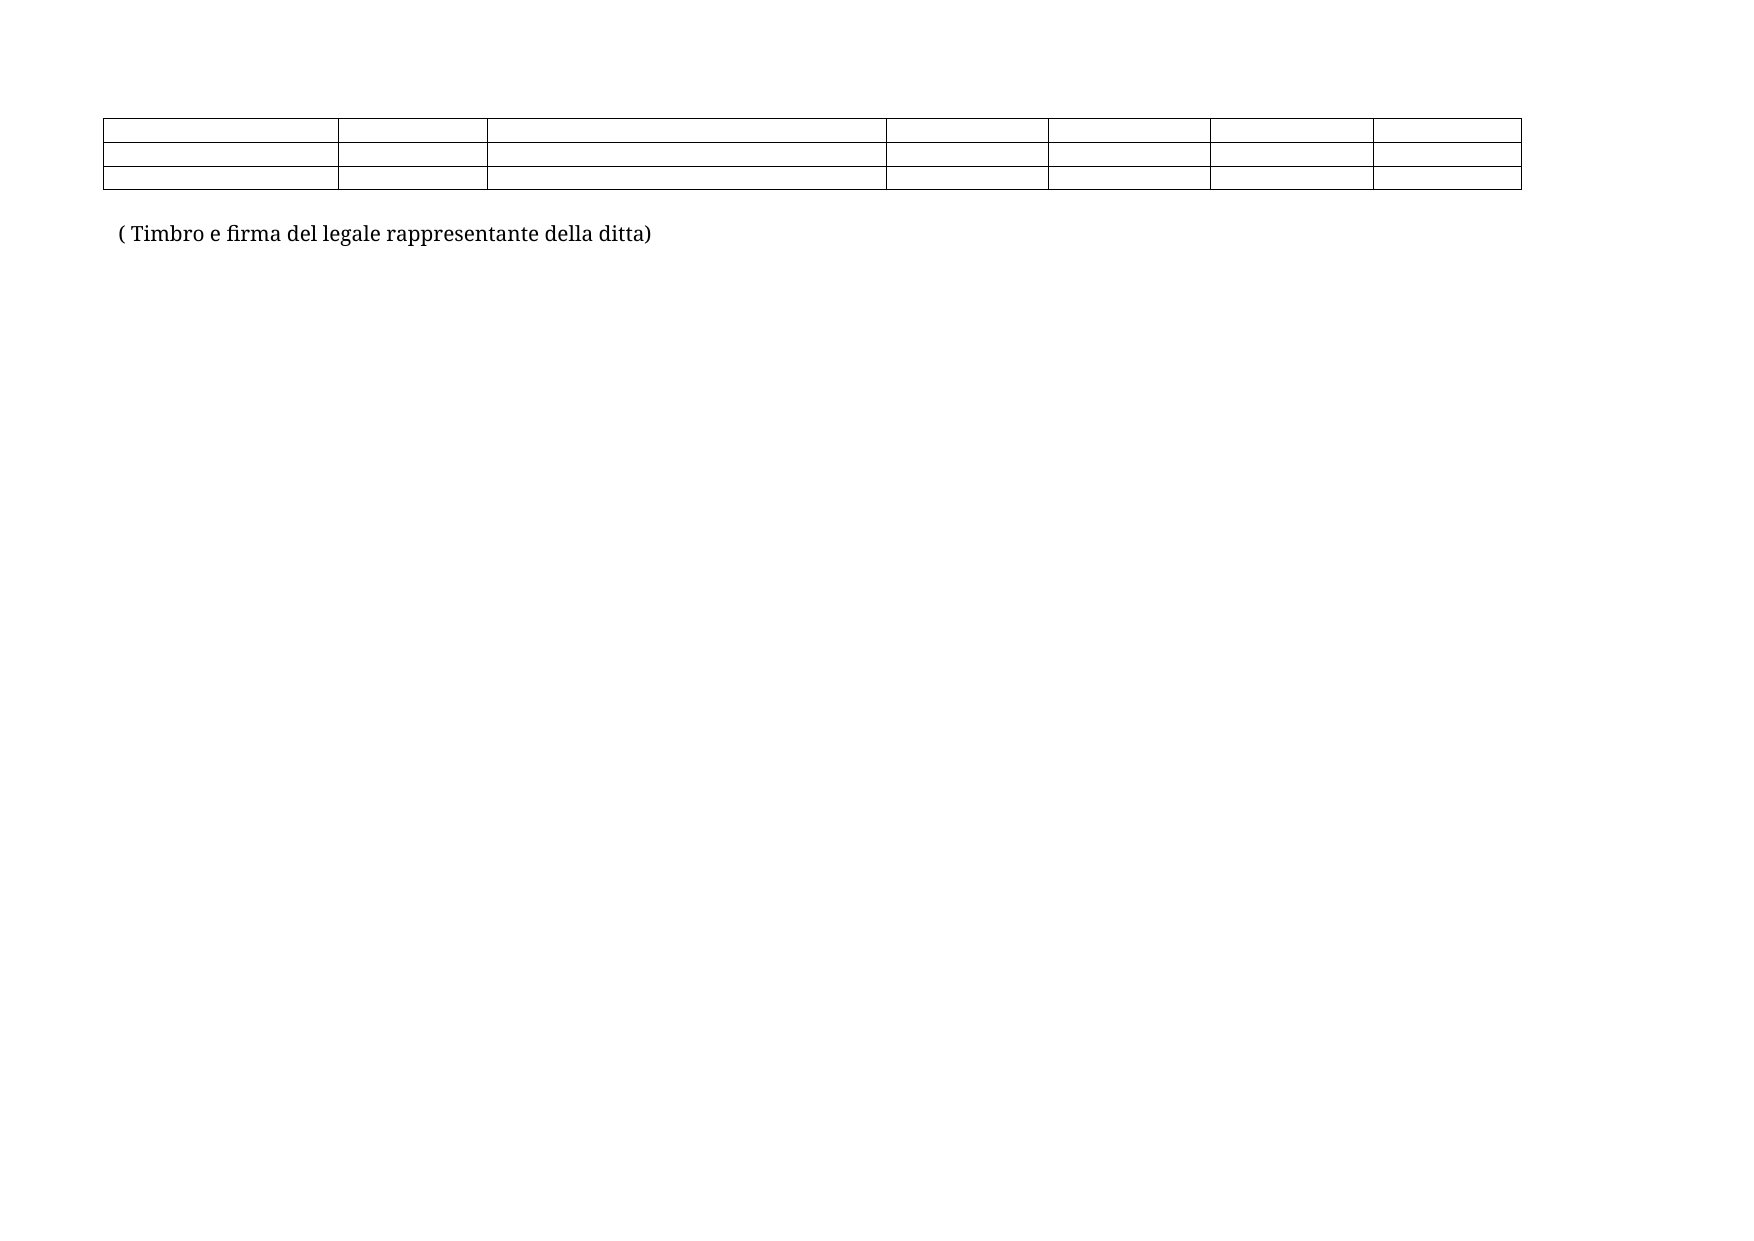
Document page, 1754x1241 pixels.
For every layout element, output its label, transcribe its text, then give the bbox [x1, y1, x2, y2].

table_cell [339, 167, 487, 189]
table_cell [1374, 143, 1521, 166]
table_cell [1211, 167, 1373, 189]
table_cell ( Timbro e firma del legale rappresentante della ditta) [111, 190, 1388, 247]
table_cell [339, 143, 487, 166]
table_cell [1049, 119, 1210, 142]
table_cell [104, 167, 338, 189]
table_cell [1049, 143, 1210, 166]
table_cell [104, 143, 338, 166]
table_cell [1049, 167, 1210, 189]
table_cell [488, 119, 886, 142]
table_cell [887, 119, 1048, 142]
table_cell [339, 119, 487, 142]
table_cell [887, 143, 1048, 166]
table_cell [887, 167, 1048, 189]
table_cell [488, 143, 886, 166]
table_cell [1211, 143, 1373, 166]
table_cell [1211, 119, 1373, 142]
table_cell [1374, 119, 1521, 142]
table_cell [104, 119, 338, 142]
table_cell [488, 167, 886, 189]
table_cell [1374, 167, 1521, 189]
